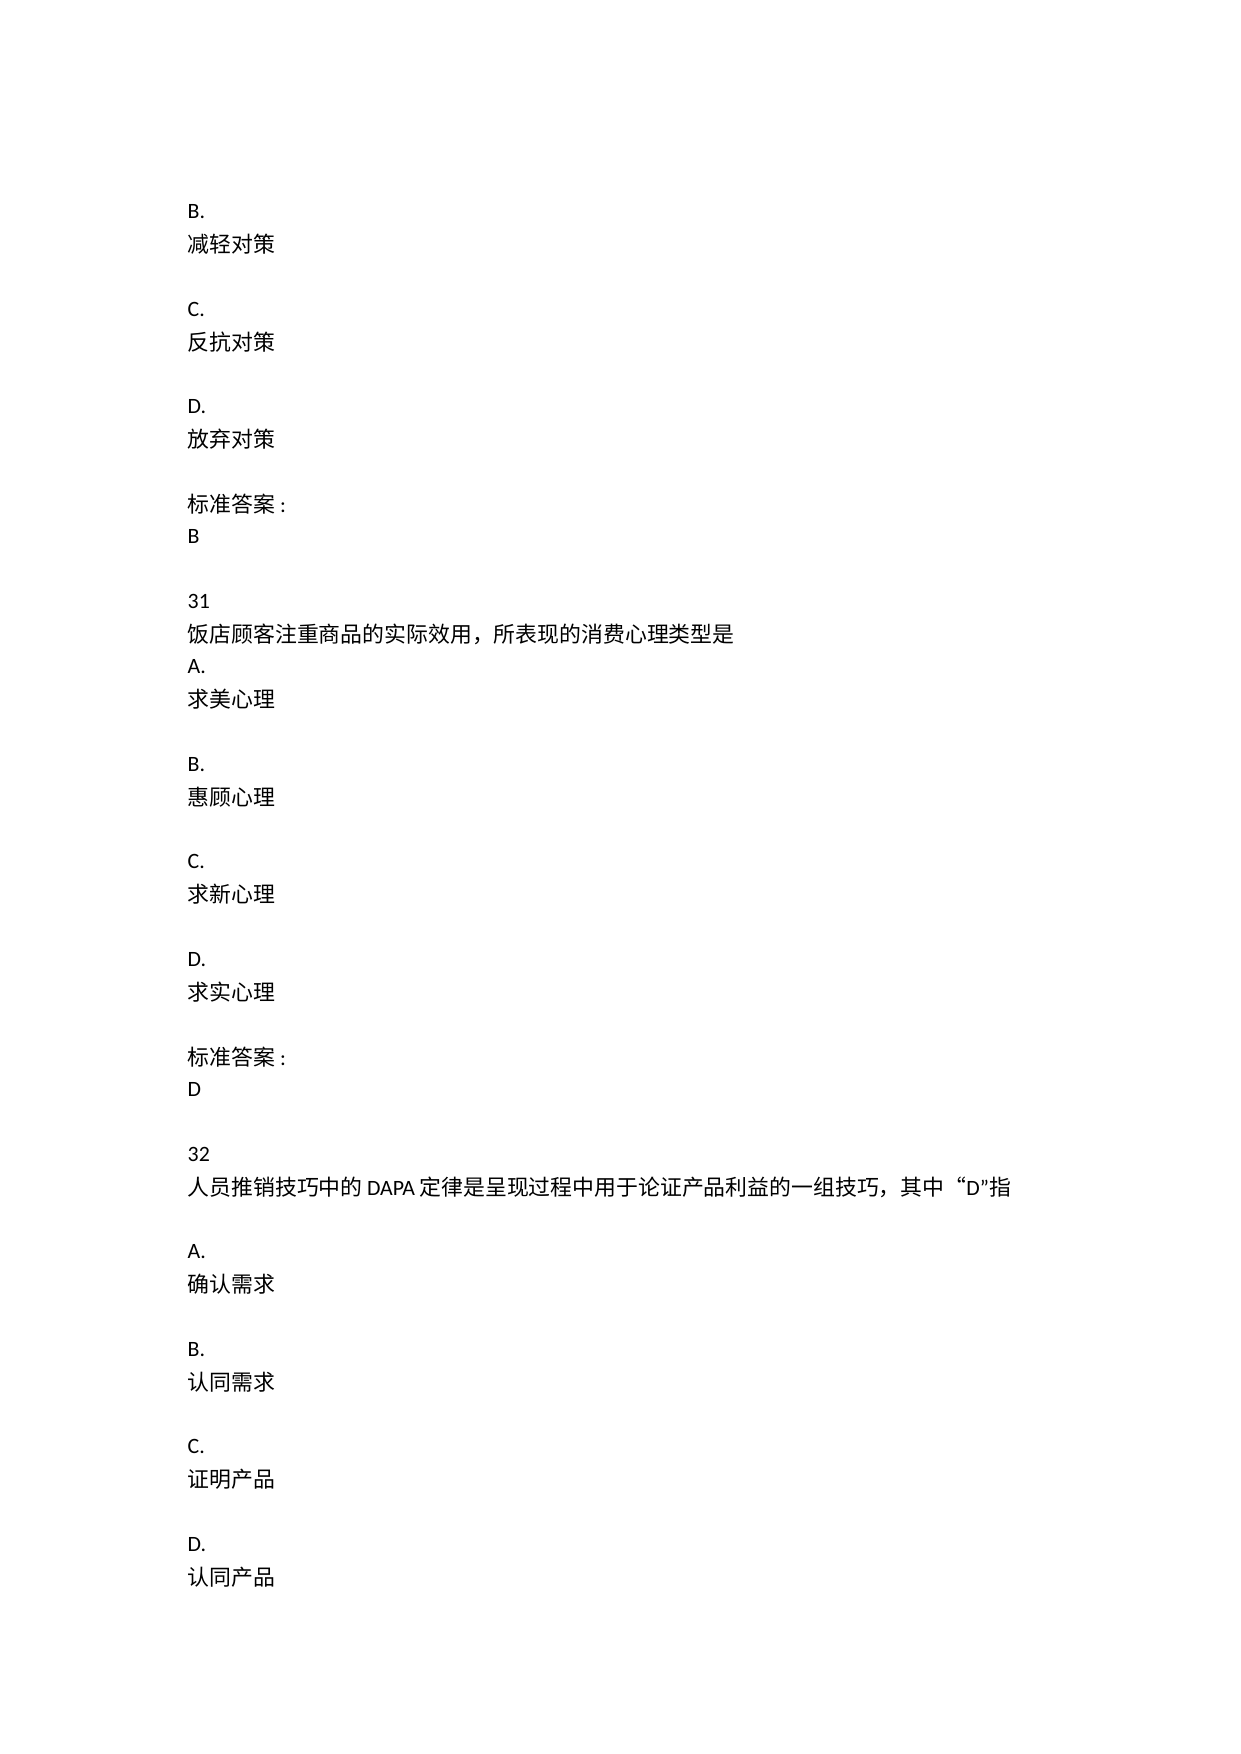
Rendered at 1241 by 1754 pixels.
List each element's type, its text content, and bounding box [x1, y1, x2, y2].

text A. [187, 649, 1053, 682]
text 反抗对策 [187, 324, 1053, 357]
text 惠顾心理 [187, 779, 1053, 812]
text 标准答案 : [187, 1039, 1053, 1072]
text D. [187, 389, 1053, 422]
text 确认需求 [187, 1267, 1053, 1299]
text 31 [187, 584, 1053, 617]
text 放弃对策 [187, 422, 1053, 454]
text B. [187, 747, 1053, 779]
text 求新心理 [187, 877, 1053, 909]
text D. [187, 1527, 1053, 1559]
text 减轻对策 [187, 227, 1053, 259]
text D [187, 1072, 1053, 1104]
text 饭店顾客注重商品的实际效用，所表现的消费心理类型是 [187, 617, 1053, 649]
text C. [187, 844, 1053, 877]
text 32 [187, 1137, 1053, 1169]
text 证明产品 [187, 1462, 1053, 1494]
text B [187, 519, 1053, 552]
text 认同需求 [187, 1364, 1053, 1397]
text 人员推销技巧中的DAPA定律是呈现过程中用于论证产品利益的一组技巧，其中“D”指 [187, 1169, 1053, 1202]
text B. [187, 194, 1053, 227]
text 认同产品 [187, 1559, 1053, 1592]
text D. [187, 942, 1053, 974]
text 求美心理 [187, 682, 1053, 714]
text 求实心理 [187, 974, 1053, 1007]
text C. [187, 1429, 1053, 1462]
text 标准答案 : [187, 487, 1053, 519]
text A. [187, 1234, 1053, 1267]
text C. [187, 292, 1053, 324]
text B. [187, 1332, 1053, 1364]
